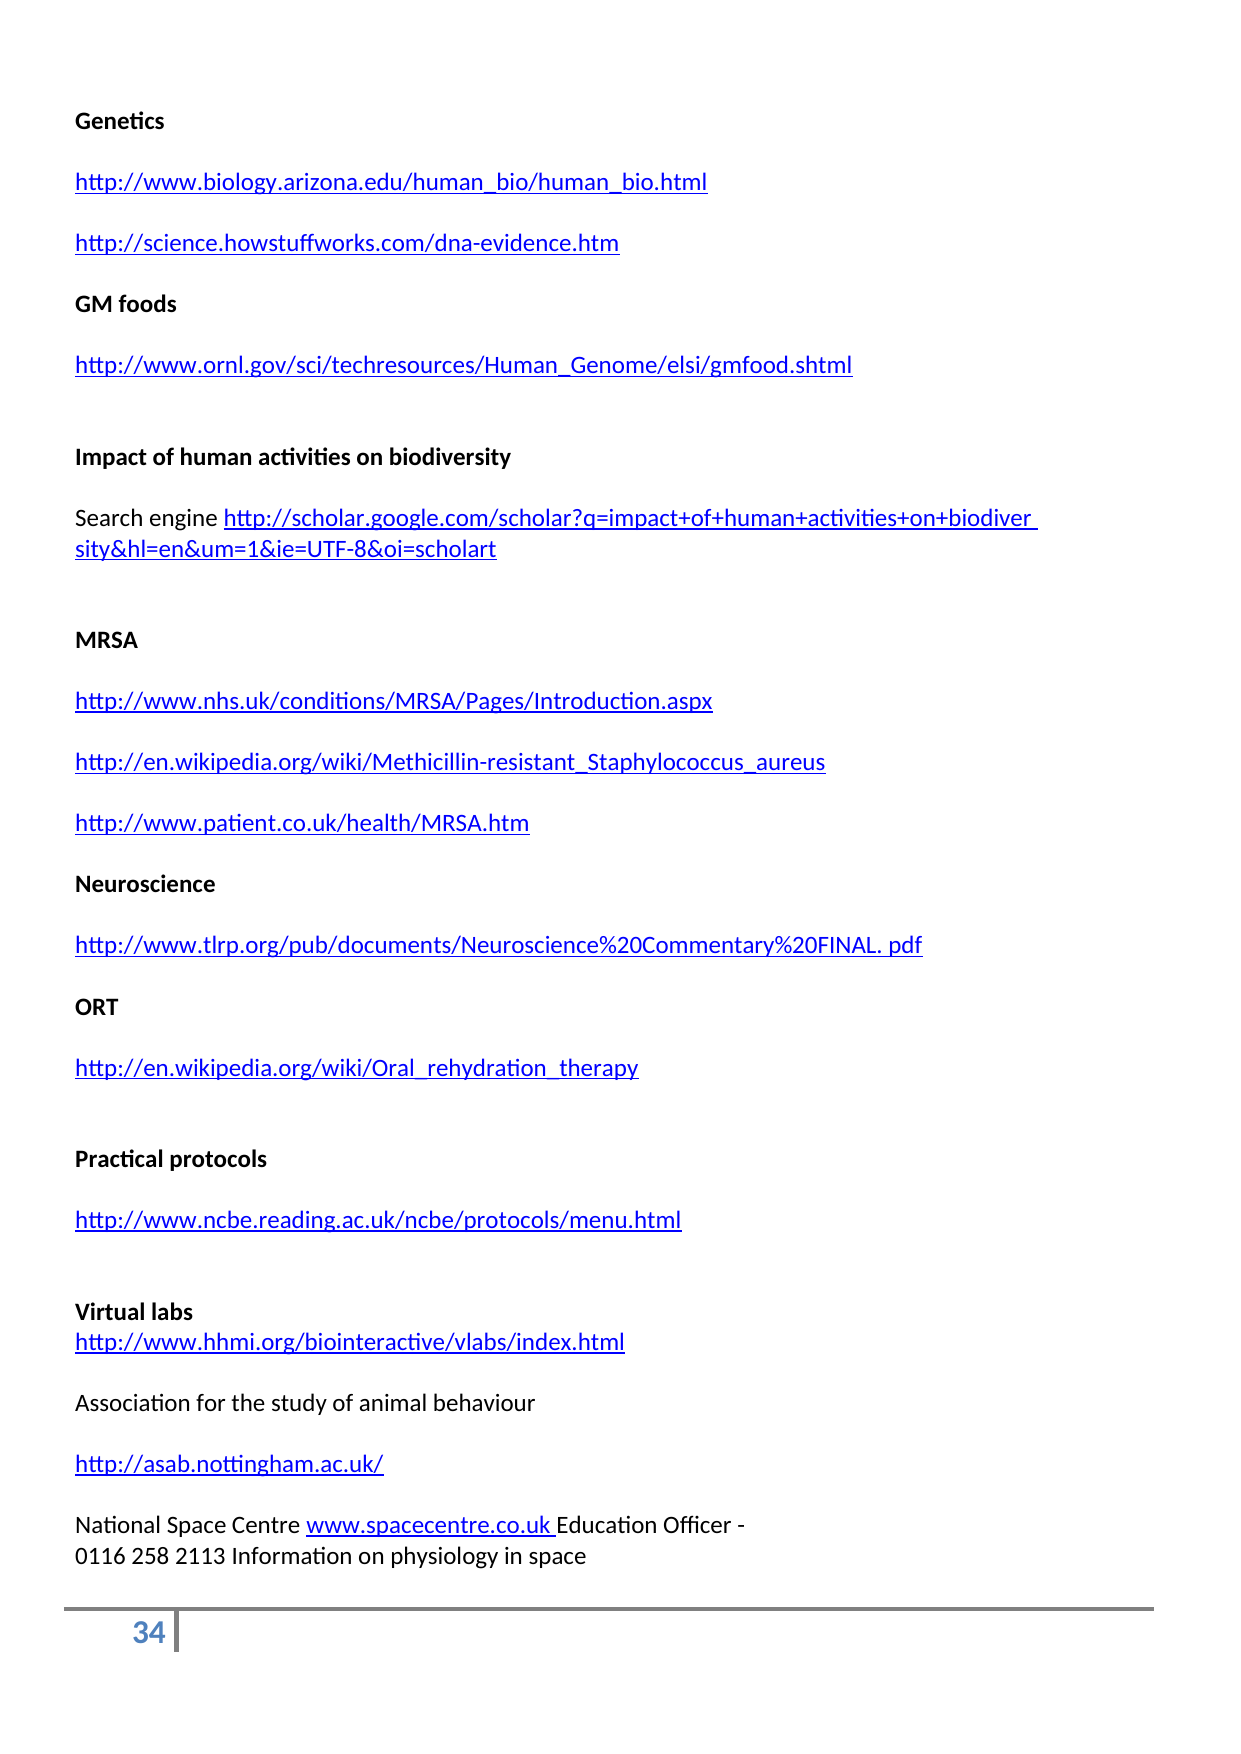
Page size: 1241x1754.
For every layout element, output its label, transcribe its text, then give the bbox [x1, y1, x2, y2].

text http://www.tlrp.org/pub/documents/Neuroscience%20Commentary%20FINAL. pdf [75, 929, 1161, 960]
text http://www.ncbe.reading.ac.uk/ncbe/protocols/menu.html [75, 1204, 1165, 1235]
text http://www.nhs.uk/conditions/MRSA/Pages/Introduction.aspx [75, 685, 1165, 716]
text National Space Centre www.spacecentre.co.uk Education Officer - 0116 258 2113 Information on physiology in space [75, 1509, 780, 1571]
text Practical protocols [75, 1143, 1165, 1174]
text Impact of human activities on biodiversity [75, 441, 1165, 472]
text http://www.hhmi.org/biointeractive/vlabs/index.html [75, 1326, 1165, 1357]
text Search engine http://scholar.google.com/scholar?q=impact+of+human+activities+on+biodiver sity&hl=en&um=1&ie=UTF-8&oi=scholart [75, 502, 1165, 563]
text http://science.howstuffworks.com/dna-evidence.htm [75, 228, 1165, 258]
text Genetics [75, 106, 1165, 136]
text http://www.biology.arizona.edu/human_bio/human_bio.html [75, 167, 1165, 197]
text http://en.wikipedia.org/wiki/Methicillin-resistant_Staphylococcus_aureus [75, 746, 1165, 777]
text http://www.ornl.gov/sci/techresources/Human_Genome/elsi/gmfood.shtml [75, 350, 1165, 380]
text http://en.wikipedia.org/wiki/Oral_rehydration_therapy [75, 1052, 1165, 1082]
text Association for the study of animal behaviour [75, 1387, 1165, 1418]
text http://www.patient.co.uk/health/MRSA.htm [75, 807, 1165, 838]
text http://asab.nottingham.ac.uk/ [75, 1448, 1165, 1479]
text GM foods [75, 289, 1165, 319]
text Virtual labs [75, 1296, 1165, 1326]
text ORT [75, 991, 1165, 1021]
text MRSA [75, 624, 1165, 655]
text Neuroscience [75, 868, 1165, 899]
